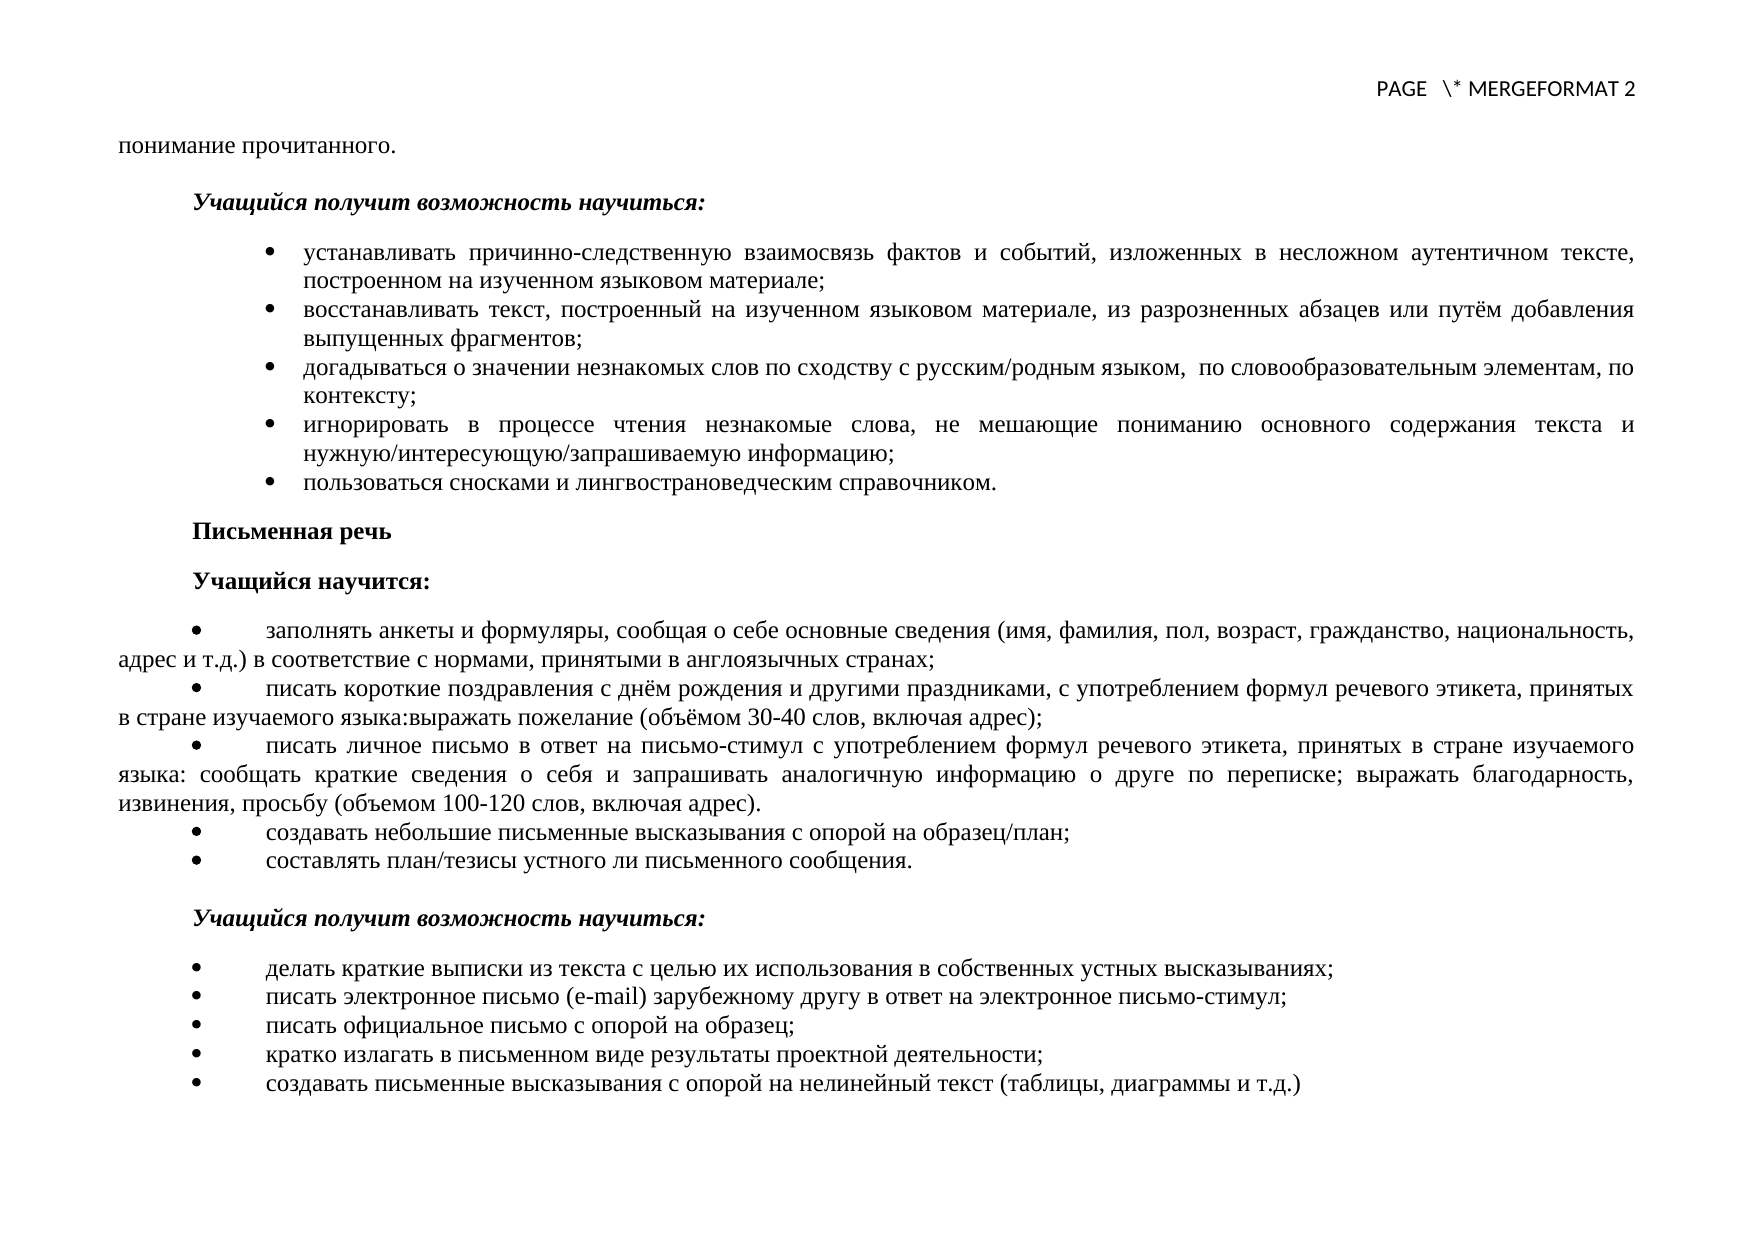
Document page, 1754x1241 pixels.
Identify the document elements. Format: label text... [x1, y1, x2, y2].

list игнорировать в процессе чтения незнакомые слова, не мешающие пониманию основного содержания текста и нужную/интересующую/запрашиваемую информацию; [266, 409, 1636, 467]
list кратко излагать в письменном виде результаты проектной деятельности; [118, 1039, 1636, 1068]
list устанавливать причинно-следственную взаимосвязь фактов и событий, изложенных в несложном аутентичном тексте, построенном на изученном языковом материале; [266, 237, 1636, 294]
list писать официальное письмо с опорой на образец; [118, 1010, 1636, 1039]
text Учащийся научится: [118, 566, 1636, 595]
list создавать письменные высказывания с опорой на нелинейный текст (таблицы, диаграммы и т.д.) [118, 1068, 1636, 1096]
list восстанавливать текст, построенный на изученном языковом материале, из разрозненных абзацев или путём добавления выпущенных фрагментов; [266, 294, 1636, 352]
text Письменная речь [118, 516, 1636, 545]
list пользоваться сносками и лингвострановедческим справочником. [266, 467, 1636, 496]
list писать личное письмо в ответ на письмо-стимул с употреблением формул речевого этикета, принятых в стране изучаемого языка: сообщать краткие сведения о себя и запрашивать аналогичную информацию о друге по переписке; выражать благодарность, извинения, просьбу (объемом 100-120 слов, включая адрес). [118, 731, 1636, 817]
list догадываться о значении незнакомых слов по сходству с русским/родным языком, по словообразовательным элементам, по контексту; [266, 352, 1636, 409]
list делать краткие выписки из текста с целью их использования в собственных устных высказываниях; [118, 953, 1636, 981]
list писать короткие поздравления с днём рождения и другими праздниками, с употреблением формул речевого этикета, принятых в стране изучаемого языка:выражать пожелание (объёмом 30-40 слов, включая адрес); [118, 673, 1636, 731]
list заполнять анкеты и формуляры, сообщая о себе основные сведения (имя, фамилия, пол, возраст, гражданство, национальность, адрес и т.д.) в соответствие с нормами, принятыми в англоязычных странах; [118, 616, 1636, 673]
text Учащийся получит возможность научиться: [118, 187, 1636, 216]
list составлять план/тезисы устного ли письменного сообщения. [118, 846, 1636, 874]
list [118, 130, 1636, 158]
list писать электронное письмо (e-mail) зарубежному другу в ответ на электронное письмо-стимул; [118, 981, 1636, 1010]
list создавать небольшие письменные высказывания с опорой на образец/план; [118, 817, 1636, 846]
text Учащийся получит возможность научиться: [118, 903, 1636, 932]
